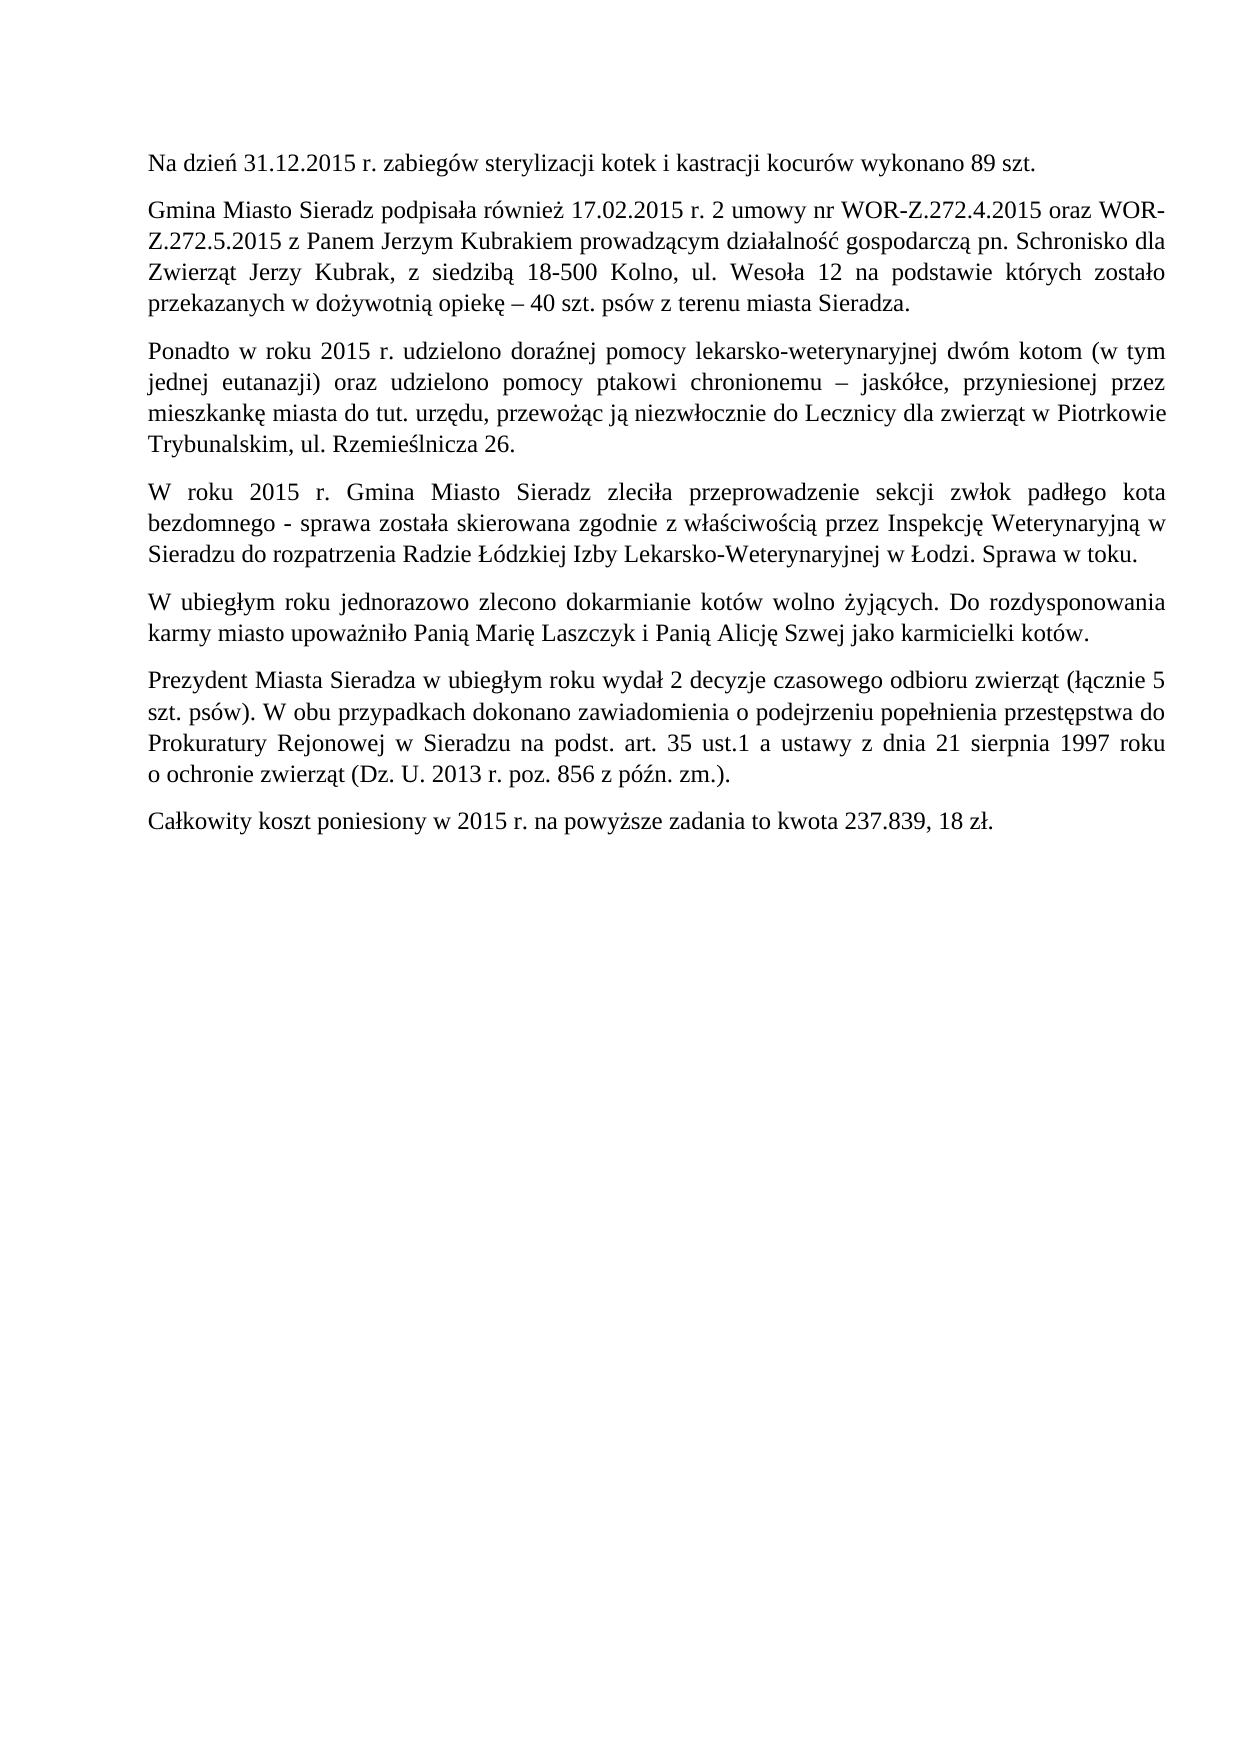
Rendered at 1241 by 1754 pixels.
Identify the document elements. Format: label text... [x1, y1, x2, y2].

text Całkowity koszt poniesiony w 2015 r. na powyższe zadania to kwota 237.839, 18 zł. [148, 806, 1167, 835]
text Ponadto w roku 2015 r. udzielono doraźnej pomocy lekarsko-weterynaryjnej dwóm kotom (w tym jednej eutanazji) oraz udzielono pomocy ptakowi chronionemu – jaskółce, przyniesionej przez mieszkankę miasta do tut. urzędu, przewożąc ją niezwłocznie do Lecznicy dla zwierząt w Piotrkowie Trybunalskim, ul. Rzemieślnicza 26. [148, 336, 1166, 458]
text W roku 2015 r. Gmina Miasto Sieradz zleciła przeprowadzenie sekcji zwłok padłego kota bezdomnego - sprawa została skierowana zgodnie z właściwością przez Inspekcję Weterynaryjną w Sieradzu do rozpatrzenia Radzie Łódzkiej Izby Lekarsko-Weterynaryjnej w Łodzi. Sprawa w toku. [148, 477, 1166, 568]
text Gmina Miasto Sieradz podpisała również 17.02.2015 r. 2 umowy nr WOR-Z.272.4.2015 oraz WOR-Z.272.5.2015 z Panem Jerzym Kubrakiem prowadzącym działalność gospodarczą pn. Schronisko dla Zwierząt Jerzy Kubrak, z siedzibą 18-500 Kolno, ul. Wesoła 12 na podstawie których zostało przekazanych w dożywotnią opiekę – 40 szt. psów z terenu miasta Sieradza. [148, 195, 1166, 317]
text Prezydent Miasta Sieradza w ubiegłym roku wydał 2 decyzje czasowego odbioru zwierząt (łącznie 5 szt. psów). W obu przypadkach dokonano zawiadomienia o podejrzeniu popełnienia przestępstwa do Prokuratury Rejonowej w Sieradzu na podst. art. 35 ust.1 a ustawy z dnia 21 sierpnia 1997 roku o ochronie zwierząt (Dz. U. 2013 r. poz. 856 z późn. zm.). [148, 666, 1166, 787]
text W ubiegłym roku jednorazowo zlecono dokarmianie kotów wolno żyjących. Do rozdysponowania karmy miasto upoważniło Panią Marię Laszczyk i Panią Alicję Szwej jako karmicielki kotów. [148, 587, 1166, 647]
text Na dzień 31.12.2015 r. zabiegów sterylizacji kotek i kastracji kocurów wykonano 89 szt. [148, 148, 1167, 176]
